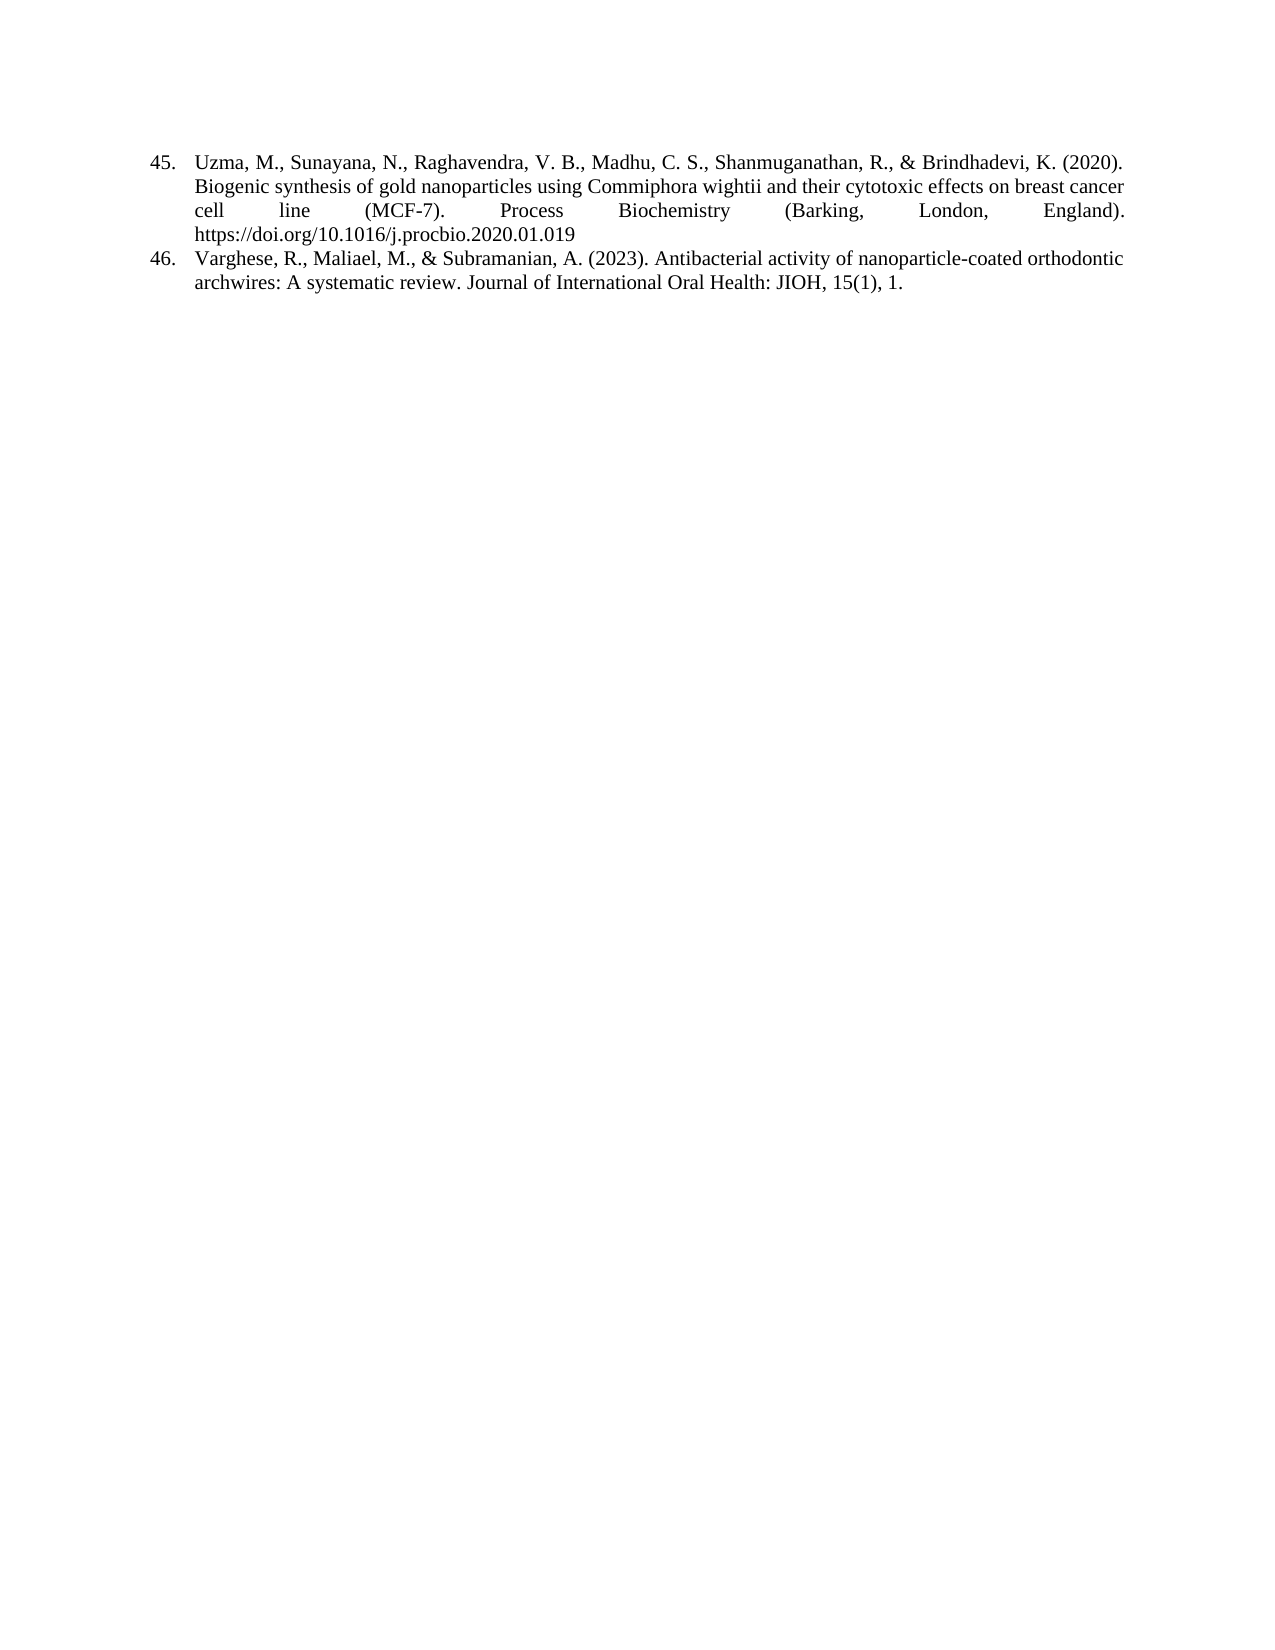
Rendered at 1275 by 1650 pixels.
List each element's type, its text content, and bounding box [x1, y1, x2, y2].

text Uzma, M., Sunayana, N., Raghavendra, V. B., Madhu, C. S., Shanmuganathan, R., & Brindhadevi, K. (2020). Biogenic synthesis of gold nanoparticles using Commiphora wightii and their cytotoxic effects on breast cancer cell line (MCF-7). Process Biochemistry (Barking, London, England). https://doi.org/10.1016/j.procbio.2020.01.019 [150, 150, 1125, 246]
text Varghese, R., Maliael, M., & Subramanian, A. (2023). Antibacterial activity of nanoparticle-coated orthodontic archwires: A systematic review. Journal of International Oral Health: JIOH, 15(1), 1. [150, 246, 1125, 294]
